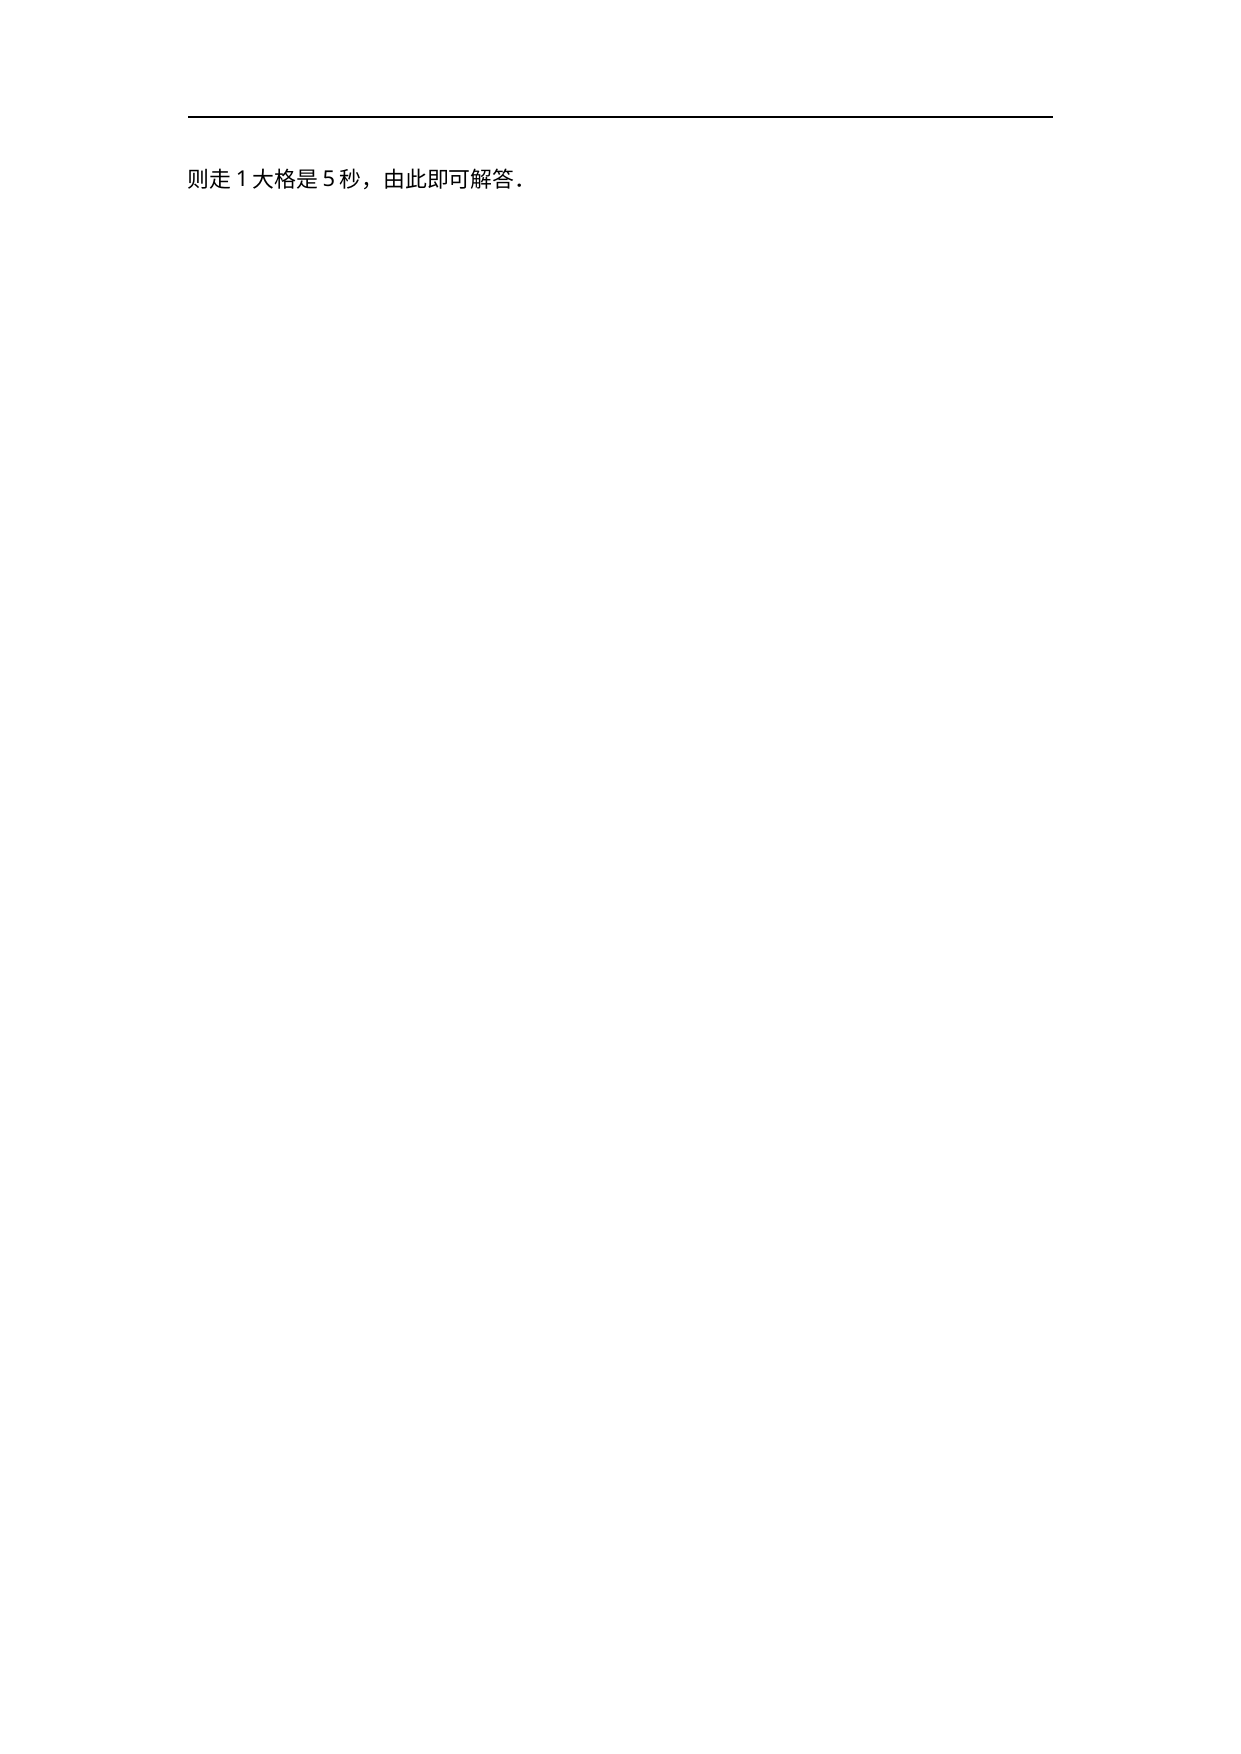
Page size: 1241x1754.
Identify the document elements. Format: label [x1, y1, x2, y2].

text [187, 162, 1053, 194]
